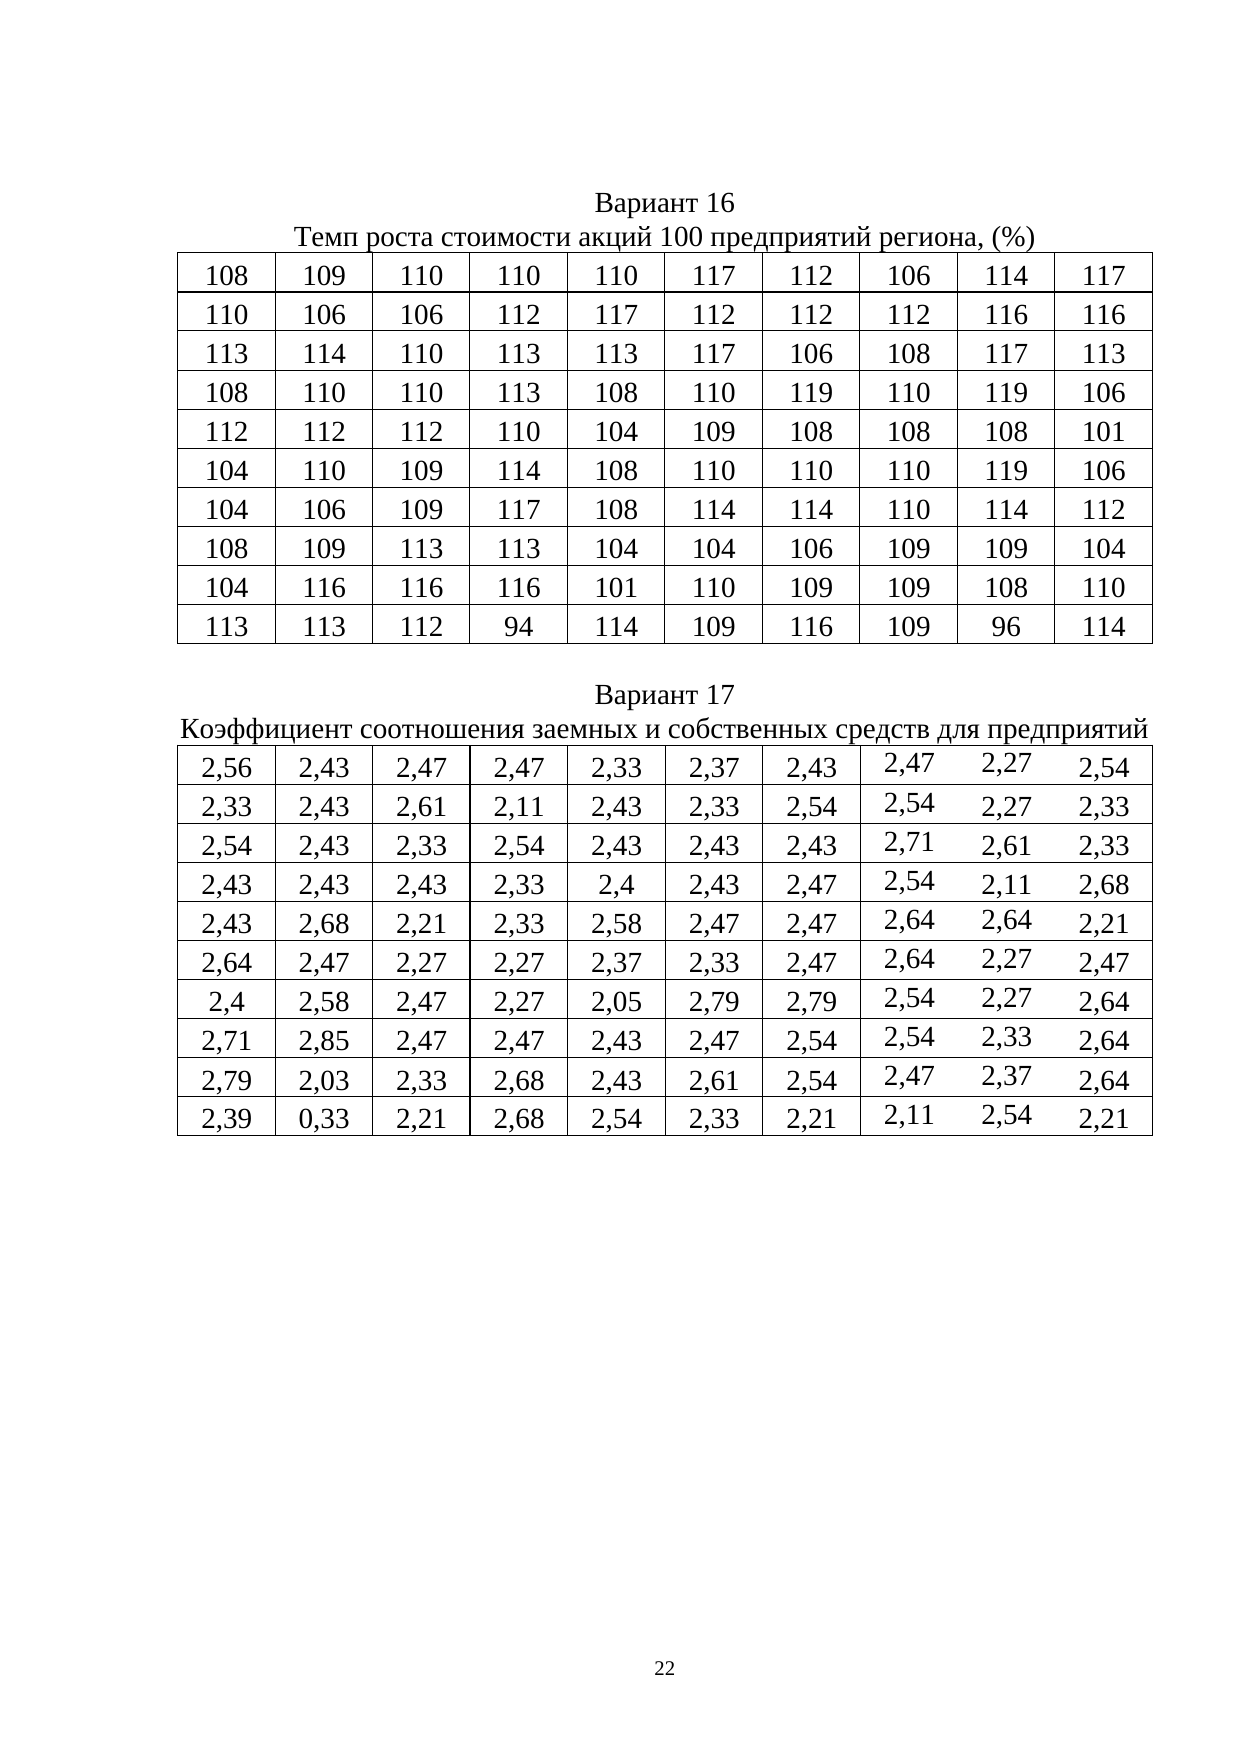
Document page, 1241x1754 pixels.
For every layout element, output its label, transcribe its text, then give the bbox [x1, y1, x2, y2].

table_cell 2,43 [178, 863, 275, 901]
table_cell 108 [178, 371, 275, 408]
table_cell 117 [568, 293, 664, 330]
table_cell 2,27 [471, 980, 567, 1018]
table_cell 2,47 [763, 941, 860, 979]
table_cell 109 [860, 527, 957, 565]
table_cell 110 [178, 293, 275, 330]
table_cell 2,33 [1055, 824, 1152, 862]
table_cell 112 [763, 293, 859, 330]
table_cell 109 [763, 566, 859, 604]
table_cell 110 [665, 566, 762, 604]
table_cell 2,43 [763, 824, 860, 862]
table_cell 112 [1055, 488, 1152, 526]
table_cell 2,33 [1055, 785, 1152, 823]
text Вариант 16 [177, 185, 1152, 219]
table_cell 109 [860, 566, 957, 604]
table_cell 113 [470, 331, 567, 369]
table_cell 110 [1055, 566, 1152, 604]
table_cell 2,27 [373, 941, 469, 979]
table_cell 112 [470, 293, 567, 330]
table_cell 2,54 [861, 980, 958, 1018]
table_header 110 [470, 253, 567, 291]
table_cell 116 [373, 566, 469, 604]
table_cell 2,47 [1055, 941, 1152, 979]
table_cell 116 [470, 566, 567, 604]
table_cell 2,43 [373, 863, 469, 901]
table_cell 106 [1055, 371, 1152, 408]
table_cell 2,11 [958, 863, 1055, 901]
table_cell 2,54 [861, 863, 958, 901]
table_cell 2,47 [471, 1019, 567, 1057]
table_cell 2,39 [178, 1097, 275, 1135]
table_cell 104 [568, 410, 664, 448]
table_header 2,47 [373, 746, 469, 784]
table_cell 109 [958, 527, 1054, 565]
table_cell 110 [470, 410, 567, 448]
table_cell 2,43 [276, 863, 372, 901]
table_cell 108 [568, 449, 664, 487]
table_cell 2,43 [276, 785, 372, 823]
table_cell 106 [1055, 449, 1152, 487]
table_cell 2,68 [1055, 863, 1152, 901]
table_cell 2,43 [568, 1058, 665, 1096]
table_cell 2,43 [568, 785, 665, 823]
table_cell 2,4 [568, 863, 665, 901]
text Вариант 17 [177, 677, 1152, 711]
table_cell 104 [178, 449, 275, 487]
text Коэффициент соотношения заемных и собственных средств для предприятий [177, 711, 1152, 744]
table_cell 2,47 [666, 1019, 762, 1057]
table_cell 110 [373, 371, 469, 408]
table_header 2,33 [568, 746, 665, 784]
table_header 2,43 [763, 746, 860, 784]
table_cell 114 [665, 488, 762, 526]
table_cell 119 [958, 449, 1054, 487]
table_cell 116 [1055, 293, 1152, 330]
table_cell 2,54 [763, 1058, 860, 1096]
table_cell 2,33 [666, 941, 762, 979]
table_cell 2,43 [568, 1019, 665, 1057]
table_cell 2,47 [861, 1058, 958, 1096]
table_cell 2,21 [763, 1097, 860, 1135]
table_cell 2,61 [666, 1058, 762, 1096]
table_cell 114 [276, 331, 372, 369]
table_cell 2,64 [1055, 1058, 1152, 1096]
table_cell 2,21 [1055, 902, 1152, 940]
table_cell 2,54 [861, 785, 958, 823]
table_cell 113 [568, 331, 664, 369]
table_cell 2,64 [1055, 980, 1152, 1018]
table_cell 104 [178, 566, 275, 604]
table_cell 2,54 [958, 1097, 1055, 1135]
table_cell 2,21 [1055, 1097, 1152, 1135]
table_cell 2,27 [958, 980, 1055, 1018]
table_cell 2,68 [471, 1058, 567, 1096]
table_cell 116 [763, 605, 859, 643]
table_cell 2,43 [568, 824, 665, 862]
table_cell 2,43 [276, 824, 372, 862]
table_cell 104 [568, 527, 664, 565]
table_cell 109 [665, 605, 762, 643]
table_header 2,37 [666, 746, 762, 784]
table_cell 2,21 [373, 902, 469, 940]
table_cell 113 [178, 331, 275, 369]
table_cell 2,47 [763, 902, 860, 940]
table_cell 2,33 [373, 824, 469, 862]
table_cell 96 [958, 605, 1054, 643]
table_cell 108 [763, 410, 859, 448]
table_cell 2,27 [958, 941, 1055, 979]
table_cell 110 [276, 371, 372, 408]
table_cell 110 [860, 371, 957, 408]
table_header 2,47 [861, 746, 958, 784]
table_header 109 [276, 253, 372, 291]
table_cell 109 [665, 410, 762, 448]
table_cell 106 [763, 331, 859, 369]
table_cell 106 [276, 293, 372, 330]
table_cell 2,79 [763, 980, 860, 1018]
table_cell 112 [373, 410, 469, 448]
table_cell 113 [470, 527, 567, 565]
table_cell 2,33 [666, 785, 762, 823]
table_cell 2,11 [471, 785, 567, 823]
table_cell 113 [1055, 331, 1152, 369]
table_cell 2,71 [861, 824, 958, 862]
table_cell 110 [373, 331, 469, 369]
table_cell 112 [178, 410, 275, 448]
table_header 110 [568, 253, 664, 291]
table_cell 2,4 [178, 980, 275, 1018]
table_cell 108 [958, 566, 1054, 604]
table_cell 2,68 [471, 1097, 567, 1135]
table_cell 112 [860, 293, 957, 330]
table_cell 2,21 [373, 1097, 469, 1135]
table_cell 2,61 [958, 824, 1055, 862]
table_cell 2,68 [276, 902, 372, 940]
table_cell 114 [763, 488, 859, 526]
table_cell 2,54 [763, 1019, 860, 1057]
table_cell 110 [860, 449, 957, 487]
table_cell 119 [958, 371, 1054, 408]
table_cell 2,27 [958, 785, 1055, 823]
table_cell 117 [958, 331, 1054, 369]
table_cell 106 [763, 527, 859, 565]
table_cell 101 [568, 566, 664, 604]
table_cell 106 [373, 293, 469, 330]
table_cell 2,58 [276, 980, 372, 1018]
table_cell 104 [178, 488, 275, 526]
table_cell 2,79 [666, 980, 762, 1018]
table_cell 112 [373, 605, 469, 643]
table_cell 113 [178, 605, 275, 643]
table_cell 119 [763, 371, 859, 408]
table_cell 109 [860, 605, 957, 643]
table_cell 0,33 [276, 1097, 372, 1135]
table_cell 116 [958, 293, 1054, 330]
table_cell 2,61 [373, 785, 469, 823]
table_cell 2,33 [666, 1097, 762, 1135]
table_cell 2,33 [471, 863, 567, 901]
table_cell 2,27 [471, 941, 567, 979]
table_header 110 [373, 253, 469, 291]
table_cell 2,47 [373, 1019, 469, 1057]
table_cell 2,64 [178, 941, 275, 979]
table_cell 2,54 [763, 785, 860, 823]
table_cell 2,33 [471, 902, 567, 940]
table_cell 2,47 [276, 941, 372, 979]
table_cell 113 [276, 605, 372, 643]
table_cell 2,64 [861, 902, 958, 940]
table_cell 2,58 [568, 902, 665, 940]
table_cell 114 [568, 605, 664, 643]
table_header 2,56 [178, 746, 275, 784]
table_cell 108 [860, 331, 957, 369]
table_cell 101 [1055, 410, 1152, 448]
table_header 2,43 [276, 746, 372, 784]
table_cell 2,03 [276, 1058, 372, 1096]
table_cell 2,64 [958, 902, 1055, 940]
table_cell 113 [373, 527, 469, 565]
table_header 2,47 [471, 746, 567, 784]
table_cell 110 [276, 449, 372, 487]
table_cell 108 [568, 371, 664, 408]
table_header 108 [178, 253, 275, 291]
table_cell 108 [958, 410, 1054, 448]
table_header 117 [1055, 253, 1152, 291]
table_cell 2,64 [1055, 1019, 1152, 1057]
table_cell 109 [276, 527, 372, 565]
table_cell 2,11 [861, 1097, 958, 1135]
table_cell 113 [470, 371, 567, 408]
table_header 112 [763, 253, 859, 291]
table_cell 2,71 [178, 1019, 275, 1057]
table_cell 2,33 [958, 1019, 1055, 1057]
table_cell 2,43 [178, 902, 275, 940]
table_cell 116 [276, 566, 372, 604]
table_cell 2,05 [568, 980, 665, 1018]
table_cell 2,37 [568, 941, 665, 979]
table_header 2,54 [1055, 746, 1152, 784]
table_cell 114 [958, 488, 1054, 526]
table_cell 2,33 [178, 785, 275, 823]
table_cell 2,85 [276, 1019, 372, 1057]
table_cell 2,47 [373, 980, 469, 1018]
table_cell 110 [665, 371, 762, 408]
table_cell 2,37 [958, 1058, 1055, 1096]
table_cell 112 [276, 410, 372, 448]
table_cell 109 [373, 488, 469, 526]
table_cell 2,64 [861, 941, 958, 979]
table_cell 104 [665, 527, 762, 565]
table_cell 2,54 [568, 1097, 665, 1135]
table_cell 104 [1055, 527, 1152, 565]
table_cell 2,54 [861, 1019, 958, 1057]
table_cell 112 [665, 293, 762, 330]
table_cell 2,43 [666, 824, 762, 862]
table_cell 2,43 [666, 863, 762, 901]
table_header 2,27 [958, 746, 1055, 784]
table_cell 110 [860, 488, 957, 526]
table_cell 110 [665, 449, 762, 487]
table_header 114 [958, 253, 1054, 291]
table_cell 110 [763, 449, 859, 487]
table_cell 2,47 [666, 902, 762, 940]
table_cell 108 [178, 527, 275, 565]
table_cell 108 [860, 410, 957, 448]
table_cell 2,47 [763, 863, 860, 901]
text Темп роста стоимости акций 100 предприятий региона, (%) [177, 219, 1152, 252]
table_cell 2,79 [178, 1058, 275, 1096]
table_cell 114 [470, 449, 567, 487]
table_cell 114 [1055, 605, 1152, 643]
table_header 117 [665, 253, 762, 291]
table_cell 2,33 [373, 1058, 469, 1096]
table_cell 117 [665, 331, 762, 369]
table_cell 2,54 [178, 824, 275, 862]
table_cell 109 [373, 449, 469, 487]
table_cell 108 [568, 488, 664, 526]
table_cell 94 [470, 605, 567, 643]
table_cell 106 [276, 488, 372, 526]
table_cell 2,54 [471, 824, 567, 862]
table_header 106 [860, 253, 957, 291]
table_cell 117 [470, 488, 567, 526]
